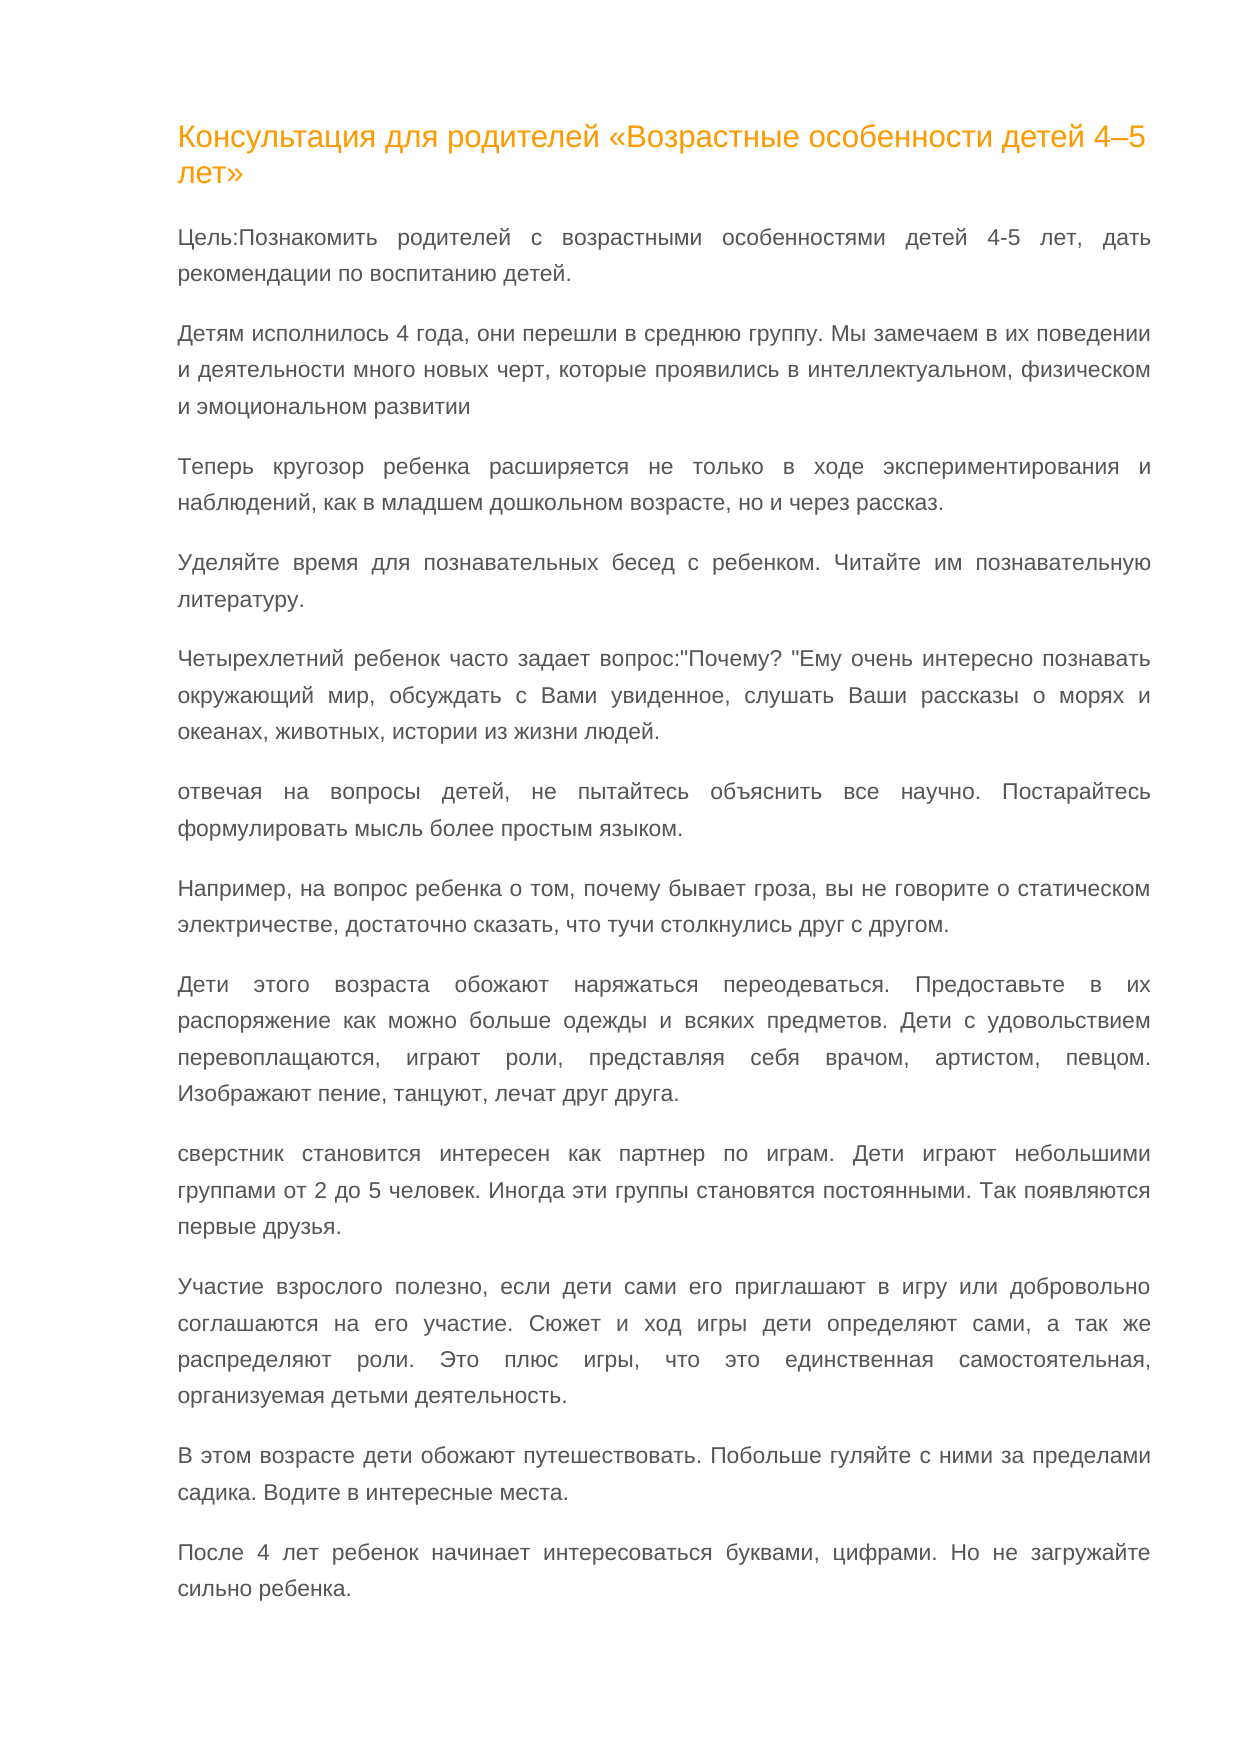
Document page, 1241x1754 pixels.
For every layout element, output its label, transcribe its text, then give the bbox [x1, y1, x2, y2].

text Уделяйте время для познавательных бесед с ребенком. Читайте им познавательную литературу. [177, 539, 1152, 612]
text Например, на вопрос ребенка о том, почему бывает гроза, вы не говорите о статическом электричестве, достаточно сказать, что тучи столкнулись друг с другом. [177, 864, 1152, 937]
text Участие взрослого полезно, если дети сами его приглашают в игру или добровольно соглашаются на его участие. Сюжет и ход игры дети определяют сами, а так же распределяют роли. Это плюс игры, что это единственная самостоятельная, организуемая детьми деятельность. [177, 1263, 1152, 1409]
text отвечая на вопросы детей, не пытайтесь объяснить все научно. Постарайтесь формулировать мысль более простым языком. [177, 768, 1152, 841]
text После 4 лет ребенок начинает интересоваться буквами, цифрами. Но не загружайте сильно ребенка. [177, 1528, 1152, 1601]
text Теперь кругозор ребенка расширяется не только в ходе экспериментирования и наблюдений, как в младшем дошкольном возрасте, но и через рассказ. [177, 443, 1152, 516]
text В этом возрасте дети обожают путешествовать. Побольше гуляйте с ними за пределами садика. Водите в интересные места. [177, 1432, 1152, 1505]
text сверстник становится интересен как партнер по играм. Дети играют небольшими группами от 2 до 5 человек. Иногда эти группы становятся постоянными. Так появляются первые друзья. [177, 1130, 1152, 1239]
text Консультация для родителей «Возрастные особенности детей 4–5 лет» [177, 118, 1152, 190]
text Дети этого возраста обожают наряжаться переодеваться. Предоставьте в их распоряжение как можно больше одежды и всяких предметов. Дети с удовольствием перевоплащаются, играют роли, представляя себя врачом, артистом, певцом. Изображают пение, танцуют, лечат друг друга. [177, 961, 1152, 1107]
text Четырехлетний ребенок часто задает вопрос:"Почему? "Ему очень интересно познавать окружающий мир, обсуждать с Вами увиденное, слушать Ваши рассказы о морях и океанах, животных, истории из жизни людей. [177, 635, 1152, 745]
text Цель:Познакомить родителей с возрастными особенностями детей 4-5 лет, дать рекомендации по воспитанию детей. [177, 213, 1152, 286]
text Детям исполнилось 4 года, они перешли в среднюю группу. Мы замечаем в их поведении и деятельности много новых черт, которые проявились в интеллектуальном, физическом и эмоциональном развитии [177, 310, 1152, 419]
